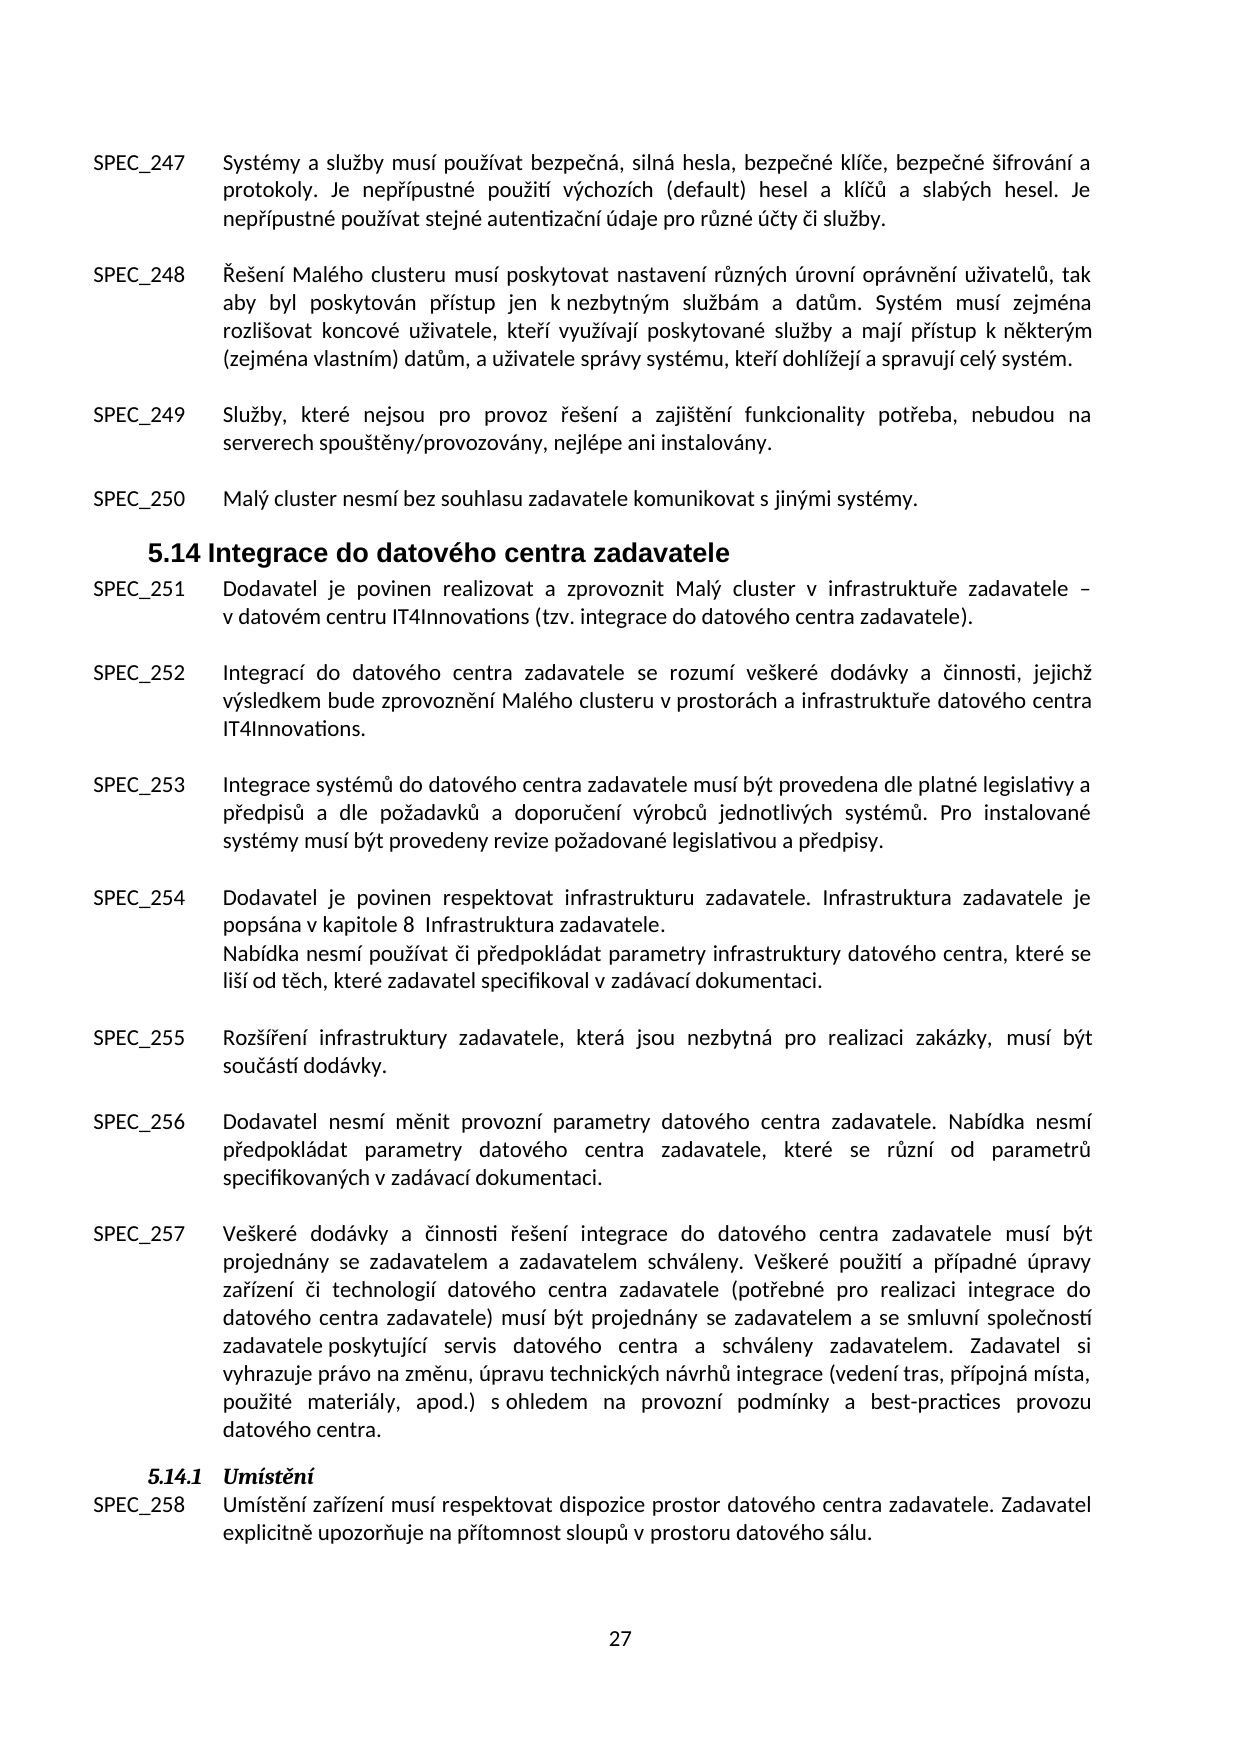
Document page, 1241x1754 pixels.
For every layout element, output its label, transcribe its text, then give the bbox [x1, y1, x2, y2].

list Dodavatel je povinen respektovat infrastrukturu zadavatele. Infrastruktura zadavatele je popsána v kapitole 8 Infrastruktura zadavatele. [185, 883, 1093, 939]
list Řešení Malého clusteru musí poskytovat nastavení různých úrovní oprávnění uživatelů, tak aby byl poskytován přístup jen k nezbytným službám a datům. Systém musí zejména rozlišovat koncové uživatele, kteří využívají poskytované služby a mají přístup k některým (zejména vlastním) datům, a uživatele správy systému, kteří dohlížejí a spravují celý systém. [185, 260, 1093, 372]
list Umístění zařízení musí respektovat dispozice prostor datového centra zadavatele. Zadavatel explicitně upozorňuje na přítomnost sloupů v prostoru datového sálu. [185, 1490, 1093, 1546]
list Malý cluster nesmí bez souhlasu zadavatele komunikovat s jinými systémy. [185, 484, 1093, 512]
list Veškeré dodávky a činnosti řešení integrace do datového centra zadavatele musí být projednány se zadavatelem a zadavatelem schváleny. Veškeré použití a případné úpravy zařízení či technologií datového centra zadavatele (potřebné pro realizaci integrace do datového centra zadavatele) musí být projednány se zadavatelem a se smluvní společností zadavatele poskytující servis datového centra a schváleny zadavatelem. Zadavatel si vyhrazuje právo na změnu, úpravu technických návrhů integrace (vedení tras, přípojná místa, použité materiály, apod.) s ohledem na provozní podmínky a best-practices provozu datového centra. [185, 1219, 1093, 1443]
list Dodavatel nesmí měnit provozní parametry datového centra zadavatele. Nabídka nesmí předpokládat parametry datového centra zadavatele, které se různí od parametrů specifikovaných v zadávací dokumentaci. [185, 1107, 1093, 1191]
subtitle Integrace do datového centra zadavatele [148, 537, 1093, 568]
list Systémy a služby musí používat bezpečná, silná hesla, bezpečné klíče, bezpečné šifrování a protokoly. Je nepřípustné použití výchozích (default) hesel a klíčů a slabých hesel. Je nepřípustné používat stejné autentizační údaje pro různé účty či služby. [185, 148, 1093, 232]
list Integrace systémů do datového centra zadavatele musí být provedena dle platné legislativy a předpisů a dle požadavků a doporučení výrobců jednotlivých systémů. Pro instalované systémy musí být provedeny revize požadované legislativou a předpisy. [185, 771, 1093, 854]
list Nabídka nesmí používat či předpokládat parametry infrastruktury datového centra, které se liší od těch, které zadavatel specifikoval v zadávací dokumentaci. [223, 939, 1093, 995]
list Rozšíření infrastruktury zadavatele, která jsou nezbytná pro realizaci zakázky, musí být součástí dodávky. [185, 1023, 1093, 1079]
list Integrací do datového centra zadavatele se rozumí veškeré dodávky a činnosti, jejichž výsledkem bude zprovoznění Malého clusteru v prostorách a infrastruktuře datového centra IT4Innovations. [185, 658, 1093, 742]
subtitle Umístění [148, 1464, 1093, 1490]
list Dodavatel je povinen realizovat a zprovoznit Malý cluster v infrastruktuře zadavatele – v datovém centru IT4Innovations (tzv. integrace do datového centra zadavatele). [185, 574, 1093, 630]
list Služby, které nejsou pro provoz řešení a zajištění funkcionality potřeba, nebudou na serverech spouštěny/provozovány, nejlépe ani instalovány. [185, 400, 1093, 456]
